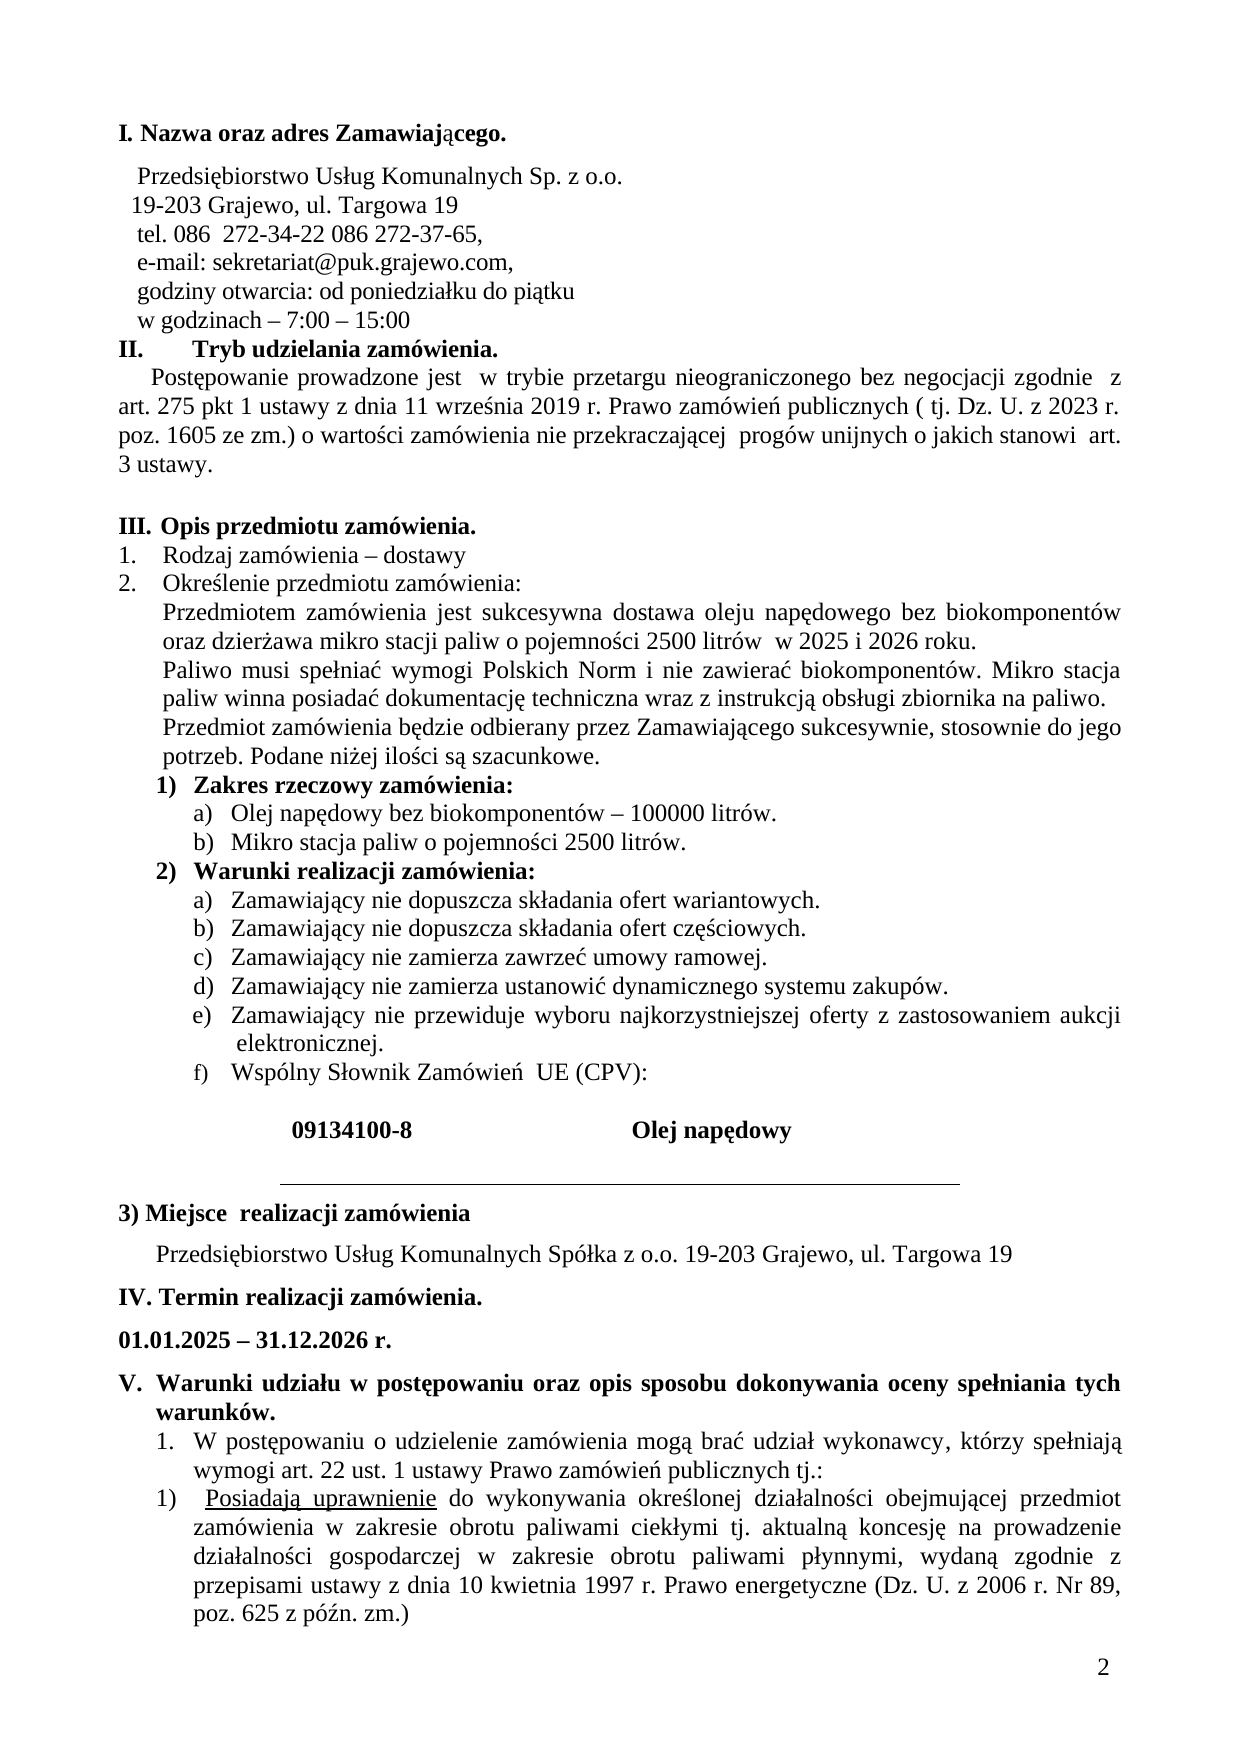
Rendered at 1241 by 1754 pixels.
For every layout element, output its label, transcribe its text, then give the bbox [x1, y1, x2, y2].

list Wspólny Słownik Zamówień UE (CPV): [193, 1057, 1133, 1086]
subtitle Zakres rzeczowy zamówienia: [156, 770, 1122, 798]
text Przedsiębiorstwo Usług Komunalnych Spółka z o.o. 19-203 Grajewo, ul. Targowa 19 [156, 1239, 1122, 1268]
list Zamawiający nie zamierza zawrzeć umowy ramowej. [193, 942, 1122, 971]
text tel. 086 272-34-22 086 272-37-65, [137, 219, 662, 247]
text Przedmiot zamówienia będzie odbierany przez Zamawiającego sukcesywnie, stosownie do jego potrzeb. Podane niżej ilości są szacunkowe. [162, 712, 1122, 770]
list W postępowaniu o udzielenie zamówienia mogą brać udział wykonawcy, którzy spełniają wymogi art. 22 ust. 1 ustawy Prawo zamówień publicznych tj.: [156, 1426, 1122, 1483]
text e-mail: sekretariat@puk.grajewo.com, [137, 247, 662, 276]
text w godzinach – 7:00 – 15:00 [137, 305, 662, 334]
list Zamawiający nie przewiduje wyboru najkorzystniejszej oferty z zastosowaniem aukcji elektronicznej. [192, 1000, 1122, 1057]
list Warunki realizacji zamówienia: [156, 856, 1122, 885]
text 01.01.2025 – 31.12.2026 r. [118, 1325, 1122, 1354]
list Posiadają uprawnienie do wykonywania określonej działalności obejmującej przedmiot zamówienia w zakresie obrotu paliwami ciekłymi tj. aktualną koncesję na prowadzenie działalności gospodarczej w zakresie obrotu paliwami płynnymi, wydaną zgodnie z przepisami ustawy z dnia 10 kwietnia 1997 r. Prawo energetyczne (Dz. U. z 2006 r. Nr 89, poz. 625 z późn. zm.) [156, 1483, 1122, 1627]
text godziny otwarcia: od poniedziałku do piątku [137, 276, 662, 305]
text Przedmiotem zamówienia jest sukcesywna dostawa oleju napędowego bez biokomponentów oraz dzierżawa mikro stacji paliw o pojemności 2500 litrów w 2025 i 2026 roku. [162, 597, 1122, 655]
text Postępowanie prowadzone jest w trybie przetargu nieograniczonego bez negocjacji zgodnie z art. 275 pkt 1 ustawy z dnia 11 września 2019 r. Prawo zamówień publicznych ( tj. Dz. U. z 2023 r. poz. 1605 ze zm.) o wartości zamówienia nie przekraczającej progów unijnych o jakich stanowi art. 3 ustawy. [118, 362, 1122, 477]
text I. Nazwa oraz adres Zamawiającego. [118, 118, 1122, 147]
text 19-203 Grajewo, ul. Targowa 19 [118, 190, 1122, 219]
subtitle IV. Termin realizacji zamówienia. [118, 1282, 1122, 1311]
list Zamawiający nie zamierza ustanowić dynamicznego systemu zakupów. [193, 971, 1122, 1000]
subtitle Olej napędowy bez biokomponentów – 100000 litrów. [193, 798, 1122, 827]
list Zamawiający nie dopuszcza składania ofert częściowych. [193, 913, 1122, 942]
list Określenie przedmiotu zamówienia: [118, 568, 1122, 597]
table_header Olej napędowy [620, 1115, 960, 1184]
text II. Tryb udzielania zamówienia. [118, 334, 1122, 362]
text Przedsiębiorstwo Usług Komunalnych Sp. z o.o. [137, 161, 1122, 190]
list Rodzaj zamówienia – dostawy [118, 540, 1122, 568]
list Zamawiający nie dopuszcza składania ofert wariantowych. [193, 885, 1122, 913]
text Paliwo musi spełniać wymogi Polskich Norm i nie zawierać biokomponentów. Mikro stacja paliw winna posiadać dokumentację techniczna wraz z instrukcją obsługi zbiornika na paliwo. [162, 655, 1122, 712]
text III. Opis przedmiotu zamówienia. [118, 511, 1122, 540]
table_header 09134100-8 [280, 1115, 620, 1184]
subtitle Mikro stacja paliw o pojemności 2500 litrów. [193, 827, 1122, 856]
text 3) Miejsce realizacji zamówienia [118, 1198, 1122, 1227]
text V. Warunki udziału w postępowaniu oraz opis sposobu dokonywania oceny spełniania tych warunków. [118, 1368, 1122, 1426]
